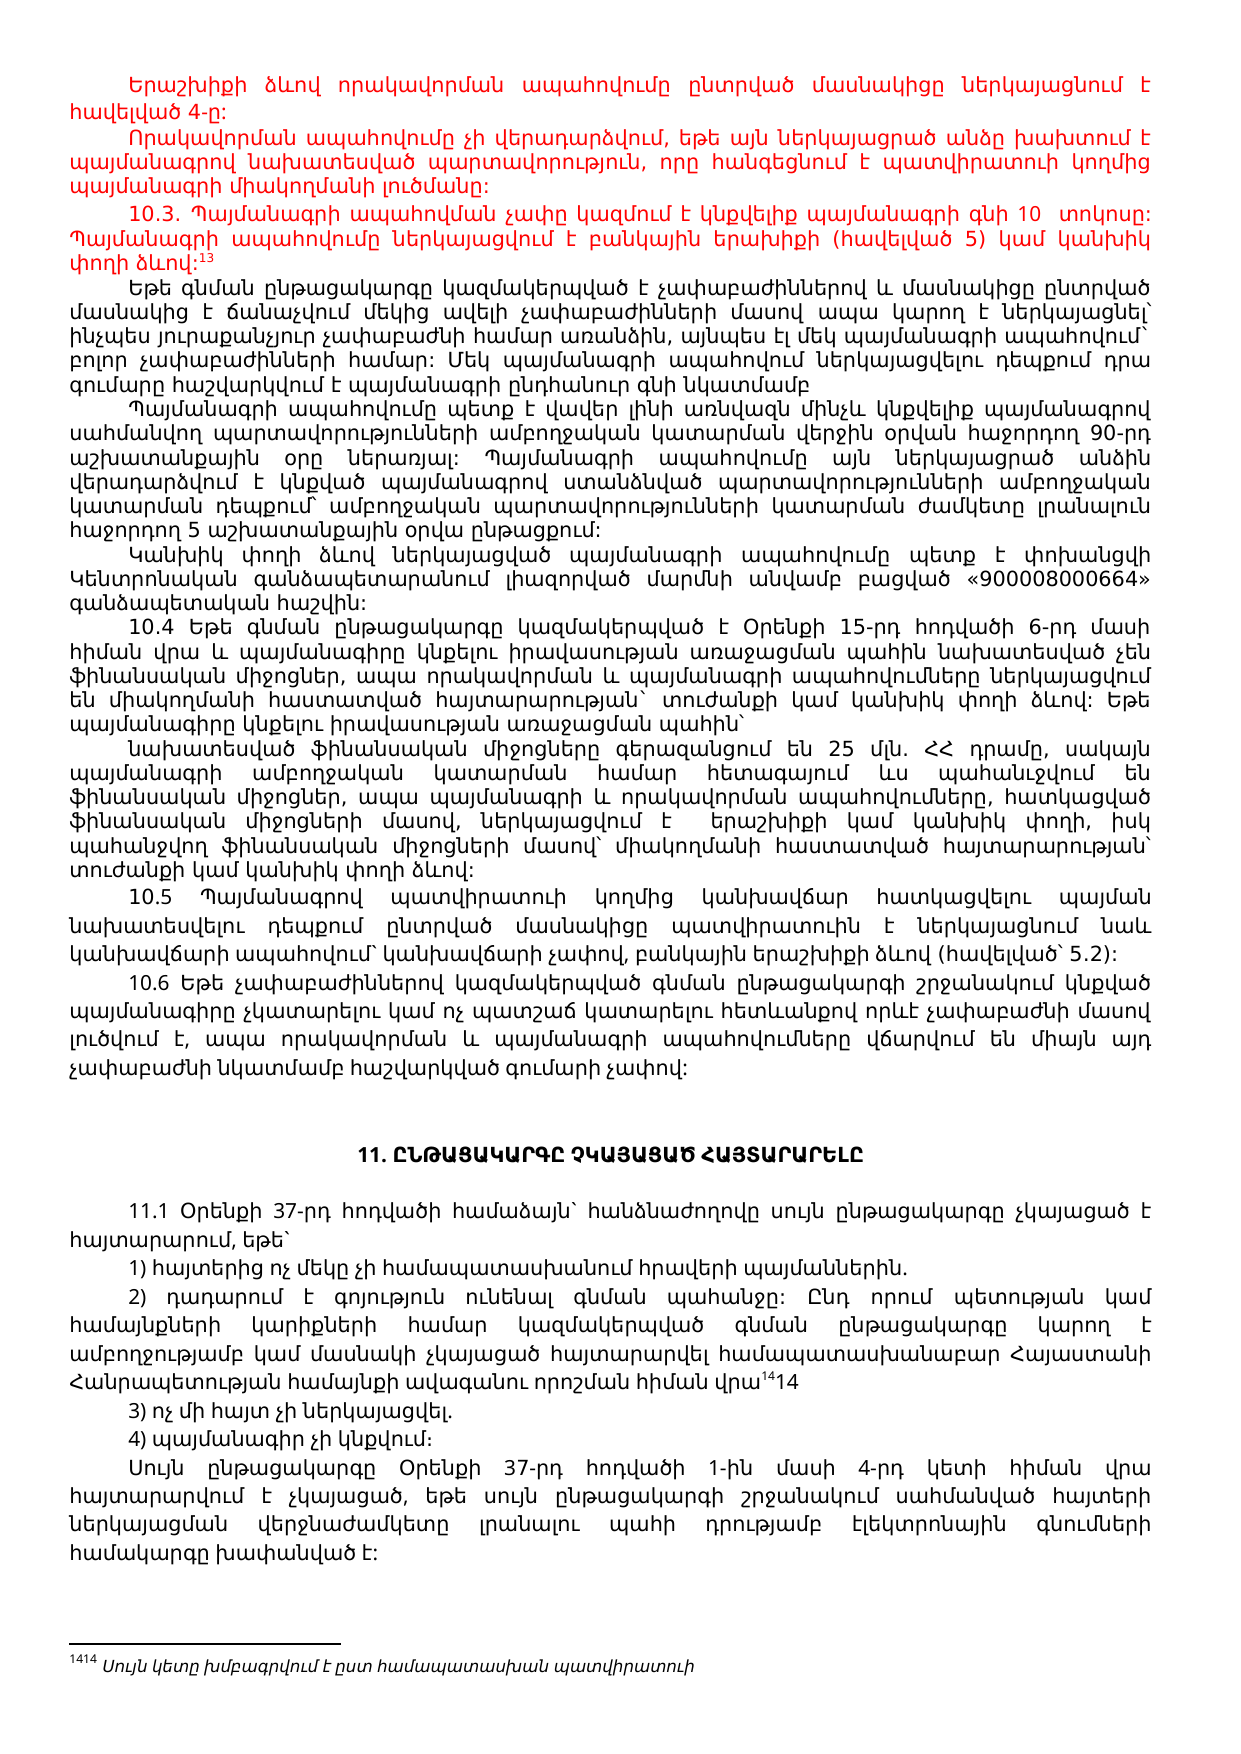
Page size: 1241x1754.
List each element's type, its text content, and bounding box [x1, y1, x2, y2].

text 3) ոչ մի հայտ չի ներկայացվել. [69, 1396, 1152, 1424]
text 10.4 Եթե գնման ընթացակարգը կազմակերպված է Օրենքի 15-րդ հոդվածի 6-րդ մասի հիման վրա և պայմանագիրը կնքելու իրավասության առաջացման պահին նախատեսված չեն ֆինանսական միջոցներ, ապա որակավորման և պայմանագրի ապահովումները ներկայացվում են միակողմանի հաստատված հայտարարության` տուժանքի կամ կանխիկ փողի ձևով: Եթե պայմանագիրը կնքելու իրավասության առաջացման պահին՝ [69, 615, 1152, 737]
text Երաշխիքի ձևով որակավորման ապահովումը ընտրված մասնակիցը ներկայացնում է հավելված 4-ը: [69, 73, 1152, 126]
text Որակավորման ապահովումը չի վերադարձվում, եթե այն ներկայացրած անձը խախտում է պայմանագրով նախատեսված պարտավորություն, որը հանգեցնում է պատվիրատուի կողմից պայմանագրի միակողմանի լուծմանը: [69, 126, 1152, 199]
text Պայմանագրի ապահովումը պետք է վավեր լինի առնվազն մինչև կնքվելիք պայմանագրով սահմանվող պարտավորությունների ամբողջական կատարման վերջին օրվան հաջորդող 90-րդ աշխատանքային օրը ներառյալ: Պայմանագրի ապահովումը այն ներկայացրած անձին վերադարձվում է կնքված պայմանագրով ստանձնված պարտավորությունների ամբողջական կատարման դեպքում՝ ամբողջական պարտավորությունների կատարման ժամկետը լրանալուն հաջորդող 5 աշխատանքային օրվա ընթացքում: [69, 397, 1152, 543]
text 11.1 Օրենքի 37-րդ հոդվածի համաձայն` հանձնաժողովը սույն ընթացակարգը չկայացած է հայտարարում, եթե` [69, 1197, 1152, 1253]
text 2) դադարում է գոյություն ունենալ գնման պահանջը: Ընդ որում պետության կամ համայնքների կարիքների համար կազմակերպված գնման ընթացակարգը կարող է ամբողջությամբ կամ մասնակի չկայացած հայտարարվել համապատասխանաբար Հայաստանի Հանրապետության համայնքի ավագանու որոշման հիման վրա14 [69, 1282, 1152, 1396]
text 11. ԸՆԹԱՑԱԿԱՐԳԸ ՉԿԱՅԱՑԱԾ ՀԱՅՏԱՐԱՐԵԼԸ [69, 1140, 1152, 1168]
text Կանխիկ փողի ձևով ներկայացված պայմանագրի ապահովումը պետք է փոխանցվի Կենտրոնական գանձապետարանում լիազորված մարմնի անվամբ բացված «900008000664» գանձապետական հաշվին: [69, 543, 1152, 615]
text 10.3. Պայմանագրի ապահովման չափը կազմում է կնքվելիք պայմանագրի գնի 10 տոկոսը: Պայմանագրի ապահովումը ներկայացվում է բանկային երախիքի (հավելված 5) կամ կանխիկ փողի ձևով:13 [69, 199, 1152, 276]
text 1) հայտերից ոչ մեկը չի համապատասխանում հրավերի պայմաններին. [69, 1253, 1152, 1282]
text 10.5 Պայմանագրով պատվիրատուի կողմից կանխավճար հատկացվելու պայման նախատեսվելու դեպքում ընտրված մասնակիցը պատվիրատուին է ներկայացնում նաև կանխավճարի ապահովում` կանխավճարի չափով, բանկային երաշխիքի ձևով (հավելված՝ 5․2): [69, 882, 1152, 968]
text 4) պայմանագիր չի կնքվում։ [69, 1424, 1152, 1453]
text Եթե գնման ընթացակարգը կազմակերպված է չափաբաժիններով և մասնակիցը ընտրված մասնակից է ճանաչվում մեկից ավելի չափաբաժինների մասով ապա կարող է ներկայացնել՝ ինչպես յուրաքանչյուր չափաբաժնի համար առանձին, այնպես էլ մեկ պայմանագրի ապահովում` բոլոր չափաբաժինների համար: Մեկ պայմանագրի ապահովում ներկայացվելու դեպքում դրա գումարը հաշվարկվում է պայմանագրի ընդհանուր գնի նկատմամբ [69, 276, 1152, 397]
text Սույն ընթացակարգը Օրենքի 37-րդ հոդվածի 1-ին մասի 4-րդ կետի հիման վրա հայտարարվում է չկայացած, եթե սույն ընթացակարգի շրջանակում սահմանված հայտերի ներկայացման վերջնաժամկետը լրանալու պահի դրությամբ էլեկտրոնային գնումների համակարգը խափանված է: [69, 1453, 1152, 1566]
text 10.6 Եթե չափաբաժիններով կազմակերպված գնման ընթացակարգի շրջանակում կնքված պայմանագիրը չկատարելու կամ ոչ պատշաճ կատարելու հետևանքով որևէ չափաբաժնի մասով լուծվում է, ապա որակավորման և պայմանագրի ապահովումները վճարվում են միայն այդ չափաբաժնի նկատմամբ հաշվարկված գումարի չափով: [69, 968, 1152, 1081]
text նախատեսված ֆինանսական միջոցները գերազանցում են 25 մլն. ՀՀ դրամը, սակայն պայմանագրի ամբողջական կատարման համար հետագայում ևս պահանւջվում են ֆինանսական միջոցներ, ապա պայմանագրի և որակավորման ապահովումները, հատկացված ֆինանսական միջոցների մասով, ներկայացվում է երաշխիքի կամ կանխիկ փողի, իսկ պահանջվող ֆինանսական միջոցների մասով՝ միակողմանի հաստատված հայտարարության՝ տուժանքի կամ կանխիկ փողի ձևով: [69, 737, 1152, 882]
